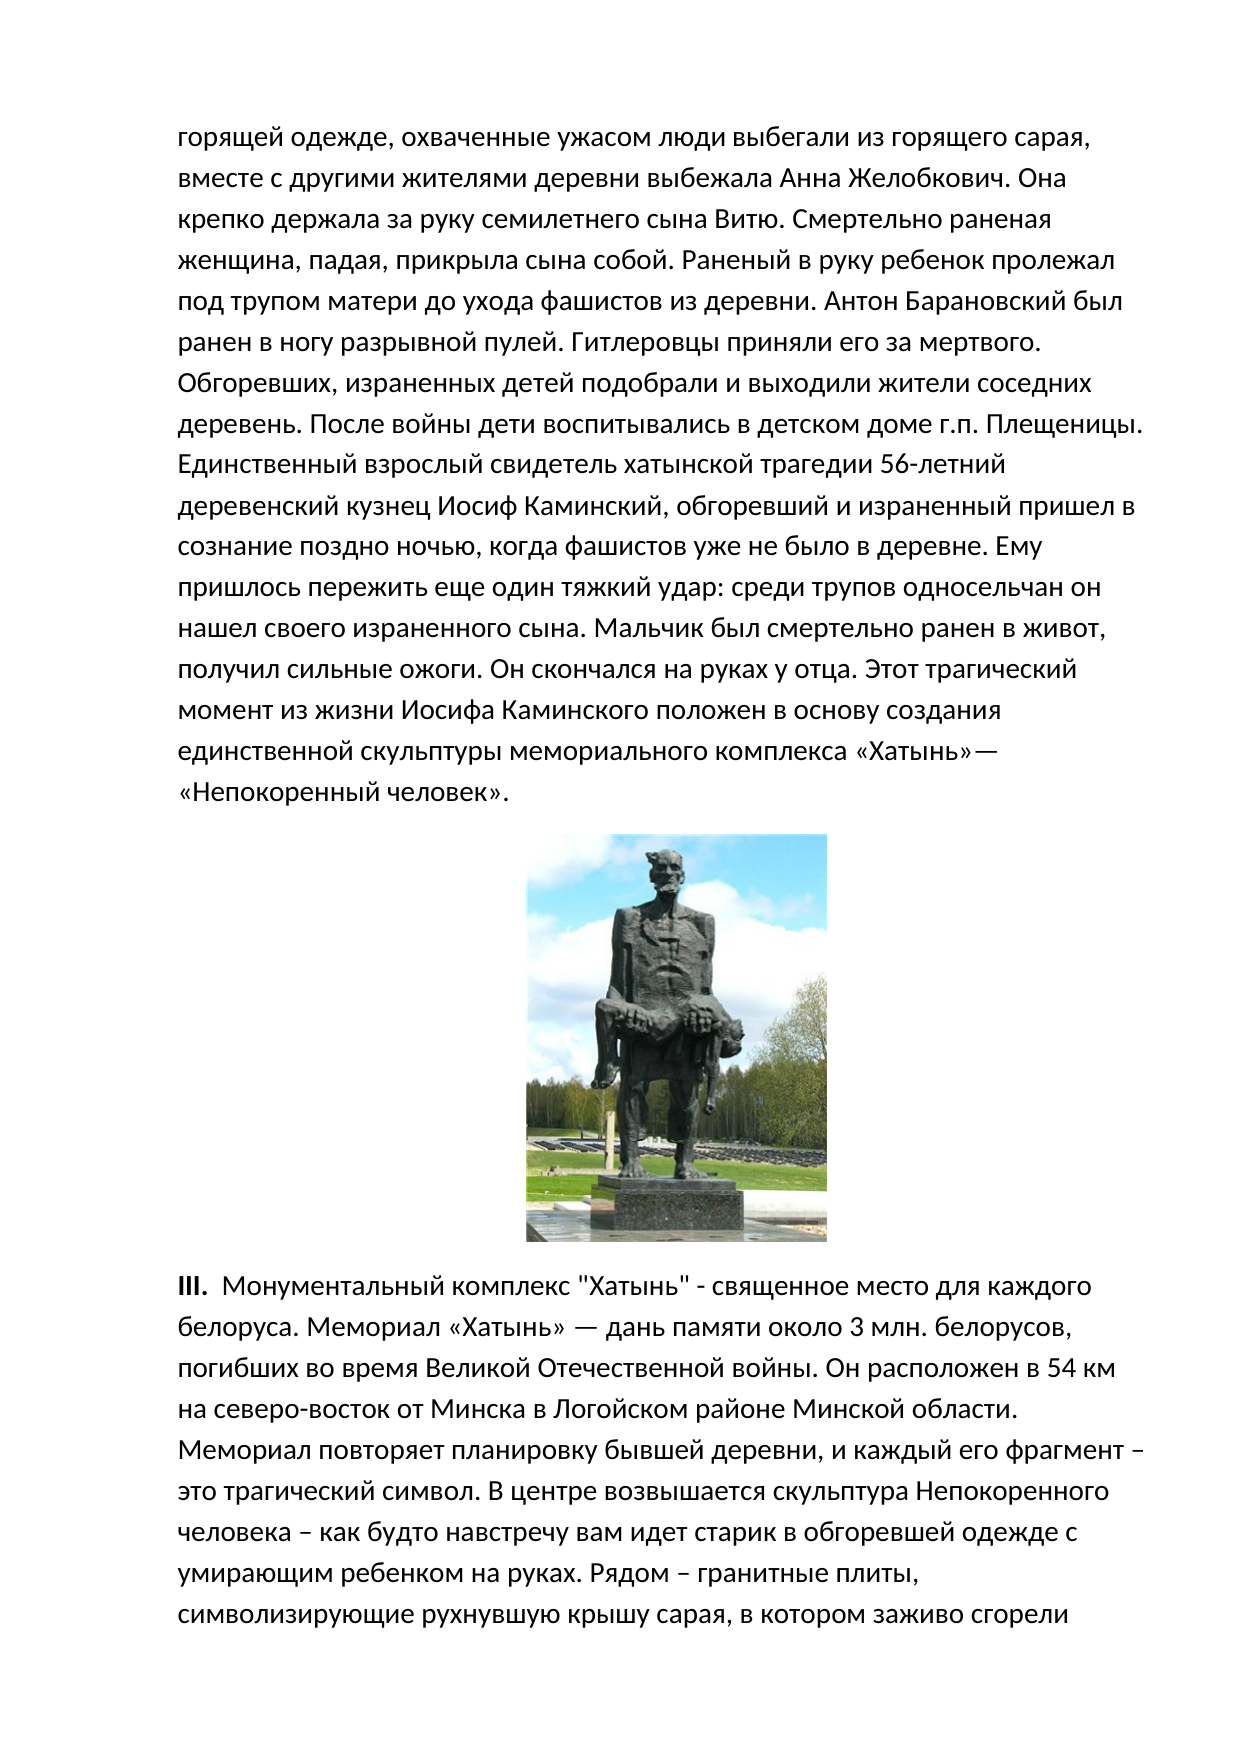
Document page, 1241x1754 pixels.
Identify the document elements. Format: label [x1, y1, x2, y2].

text [177, 1267, 1152, 1631]
text [177, 118, 1152, 809]
picture [526, 834, 827, 1242]
